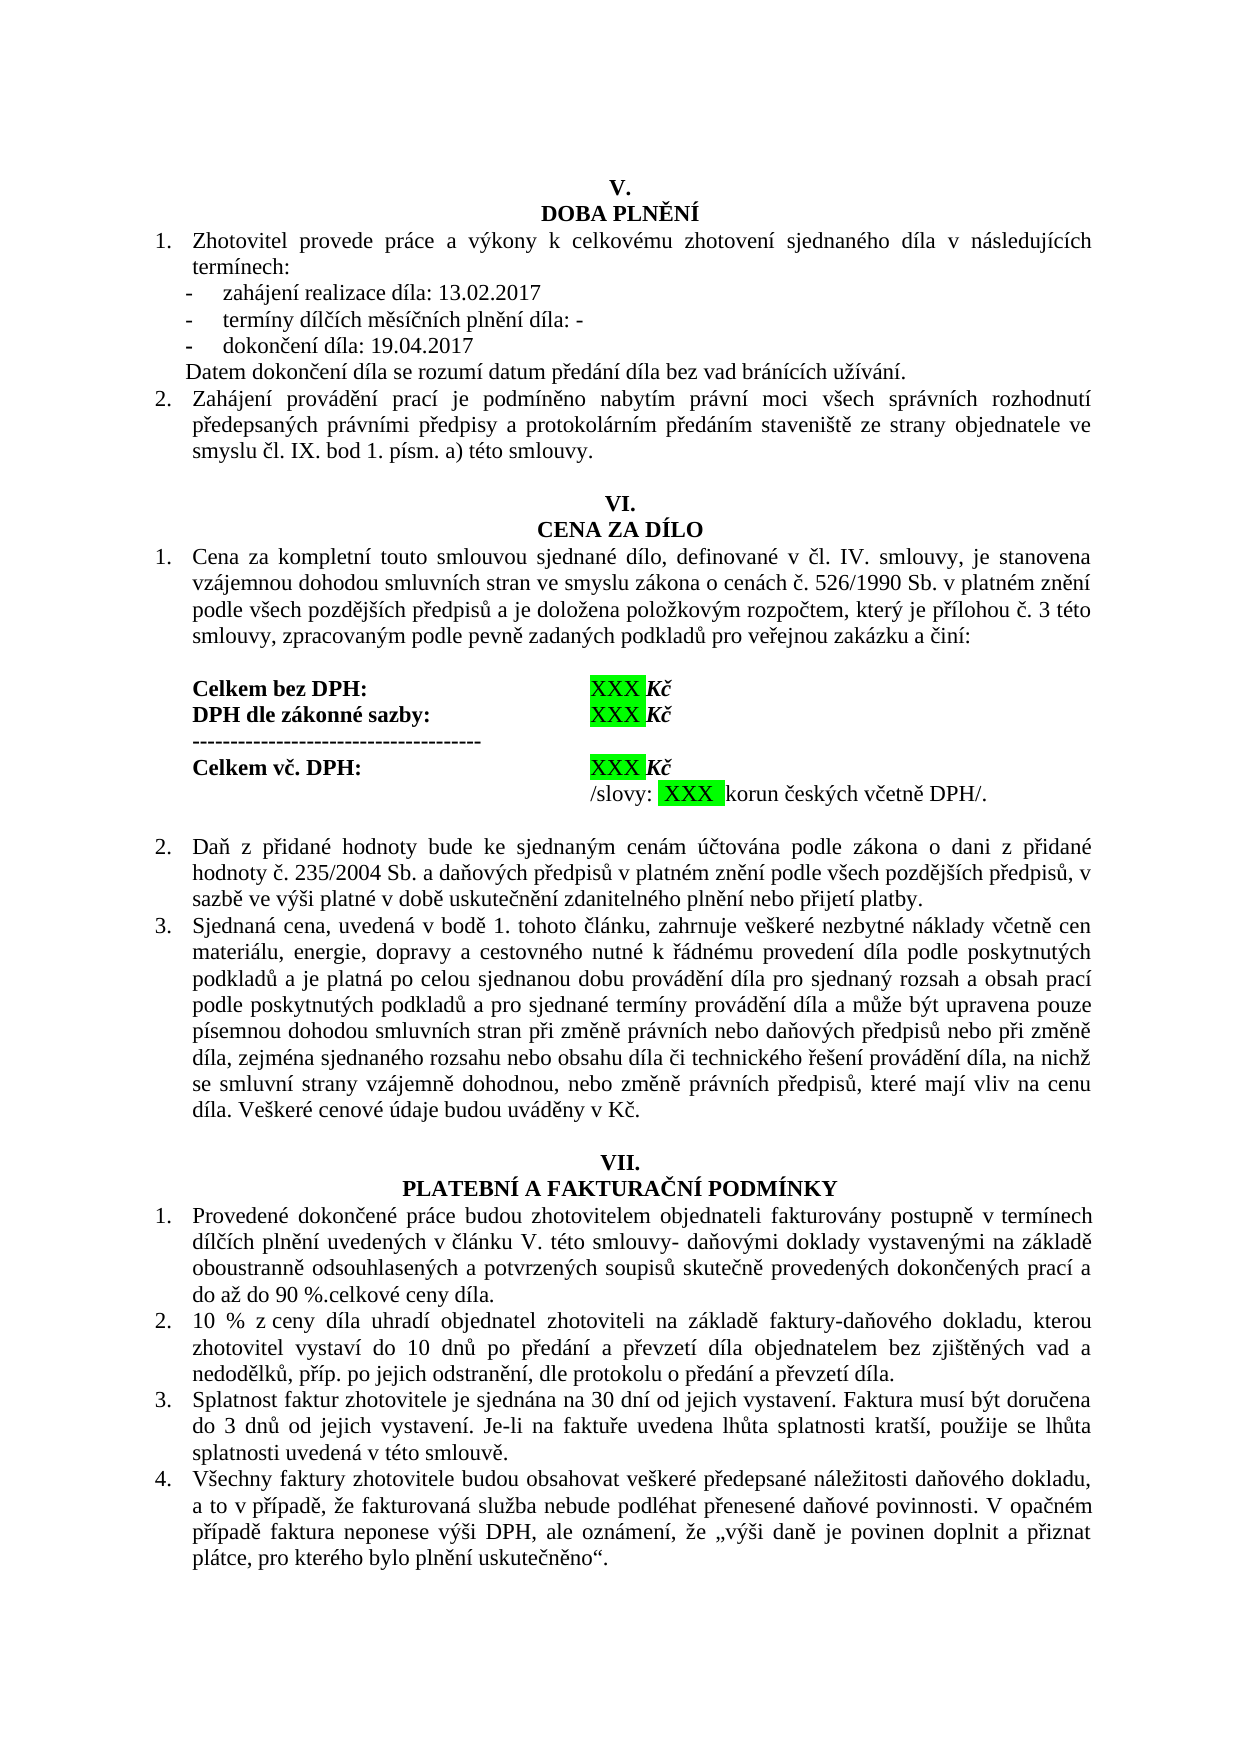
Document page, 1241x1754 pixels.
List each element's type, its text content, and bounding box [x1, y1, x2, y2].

list Všechny faktury zhotovitele budou obsahovat veškeré předepsané náležitosti daňového dokladu, a to v případě, že fakturovaná služba nebude podléhat přenesené daňové povinnosti. V opačném případě faktura neponese výši DPH, ale oznámení, že „výši daně je povinen doplnit a přiznat plátce, pro kterého bylo plnění uskutečněno“. [154, 1465, 1093, 1571]
list Daň z přidané hodnoty bude ke sjednaným cenám účtována podle zákona o dani z přidané hodnoty č. 235/2004 Sb. a daňových předpisů v platném znění podle všech pozdějších předpisů, v sazbě ve výši platné v době uskutečnění zdanitelného plnění nebo přijetí platby. [154, 833, 1093, 912]
text DPH dle zákonné sazby: XXX Kč [646, 701, 1093, 727]
list Provedené dokončené práce budou zhotovitelem objednateli fakturovány postupně v termínech dílčích plnění uvedených v článku V. této smlouvy- daňovými doklady vystavenými na základě oboustranně odsouhlasených a potvrzených soupisů skutečně provedených dokončených prací a do až do 90 %.celkové ceny díla. [154, 1202, 1093, 1307]
text Celkem bez DPH: XXX Kč [646, 675, 1093, 701]
list Zhotovitel provede práce a výkony k celkovému zhotovení sjednaného díla v následujících termínech: [154, 227, 1093, 279]
text VI. [148, 490, 1093, 517]
text VII. [148, 1149, 1093, 1175]
text DOBA PLNĚNÍ [148, 200, 1093, 227]
text Datem dokončení díla se rozumí datum předání díla bez vad bránících užívání. [148, 358, 1093, 385]
text /slovy: XXX korun českých včetně DPH/. [725, 780, 1093, 806]
text V. [148, 174, 1093, 200]
list zahájení realizace díla: 13.02.2017 [185, 279, 1093, 306]
text Celkem vč. DPH: XXX Kč [646, 754, 1093, 780]
list Zahájení provádění prací je podmíněno nabytím právní moci všech správních rozhodnutí předepsaných právními předpisy a protokolárním předáním staveniště ze strany objednatele ve smyslu čl. IX. bod 1. písm. a) této smlouvy. [154, 385, 1093, 464]
list Splatnost faktur zhotovitele je sjednána na 30 dní od jejich vystavení. Faktura musí být doručena do 3 dnů od jejich vystavení. Je-li na faktuře uvedena lhůta splatnosti kratší, použije se lhůta splatnosti uvedená v této smlouvě. [154, 1386, 1093, 1465]
list Sjednaná cena, uvedená v bodě 1. tohoto článku, zahrnuje veškeré nezbytné náklady včetně cen materiálu, energie, dopravy a cestovného nutné k řádnému provedení díla podle poskytnutých podkladů a je platná po celou sjednanou dobu provádění díla pro sjednaný rozsah a obsah prací podle poskytnutých podkladů a pro sjednané termíny provádění díla a může být upravena pouze písemnou dohodou smluvních stran při změně právních nebo daňových předpisů nebo při změně díla, zejména sjednaného rozsahu nebo obsahu díla či technického řešení provádění díla, na nichž se smluvní strany vzájemně dohodnou, nebo změně právních předpisů, které mají vliv na cenu díla. Veškeré cenové údaje budou uváděny v Kč. [154, 912, 1093, 1123]
text -------------------------------------- [148, 727, 1093, 754]
text Platební a fakturační podmínky [148, 1175, 1093, 1202]
text Celkem bez DPH: XXX Kč [148, 675, 590, 701]
text /slovy: XXX korun českých včetně DPH/. [516, 780, 658, 806]
text Celkem vč. DPH: XXX Kč [148, 754, 590, 780]
list termíny dílčích měsíčních plnění díla: - [185, 306, 1093, 332]
list Cena za kompletní touto smlouvou sjednané dílo, definované v čl. IV. smlouvy, je stanovena vzájemnou dohodou smluvních stran ve smyslu zákona o cenách č. 526/1990 Sb. v platném znění podle všech pozdějších předpisů a je doložena položkovým rozpočtem, který je přílohou č. 3 této smlouvy, zpracovaným podle pevně zadaných podkladů pro veřejnou zakázku a činí: [154, 543, 1093, 648]
list dokončení díla: 19.04.2017 [185, 332, 1093, 358]
list 10 % z ceny díla uhradí objednatel zhotoviteli na základě faktury-daňového dokladu, kterou zhotovitel vystaví do 10 dnů po předání a převzetí díla objednatelem bez zjištěných vad a nedodělků, příp. po jejich odstranění, dle protokolu o předání a převzetí díla. [154, 1307, 1093, 1386]
text CENA ZA DÍLO [148, 517, 1093, 543]
text DPH dle zákonné sazby: XXX Kč [148, 701, 590, 727]
